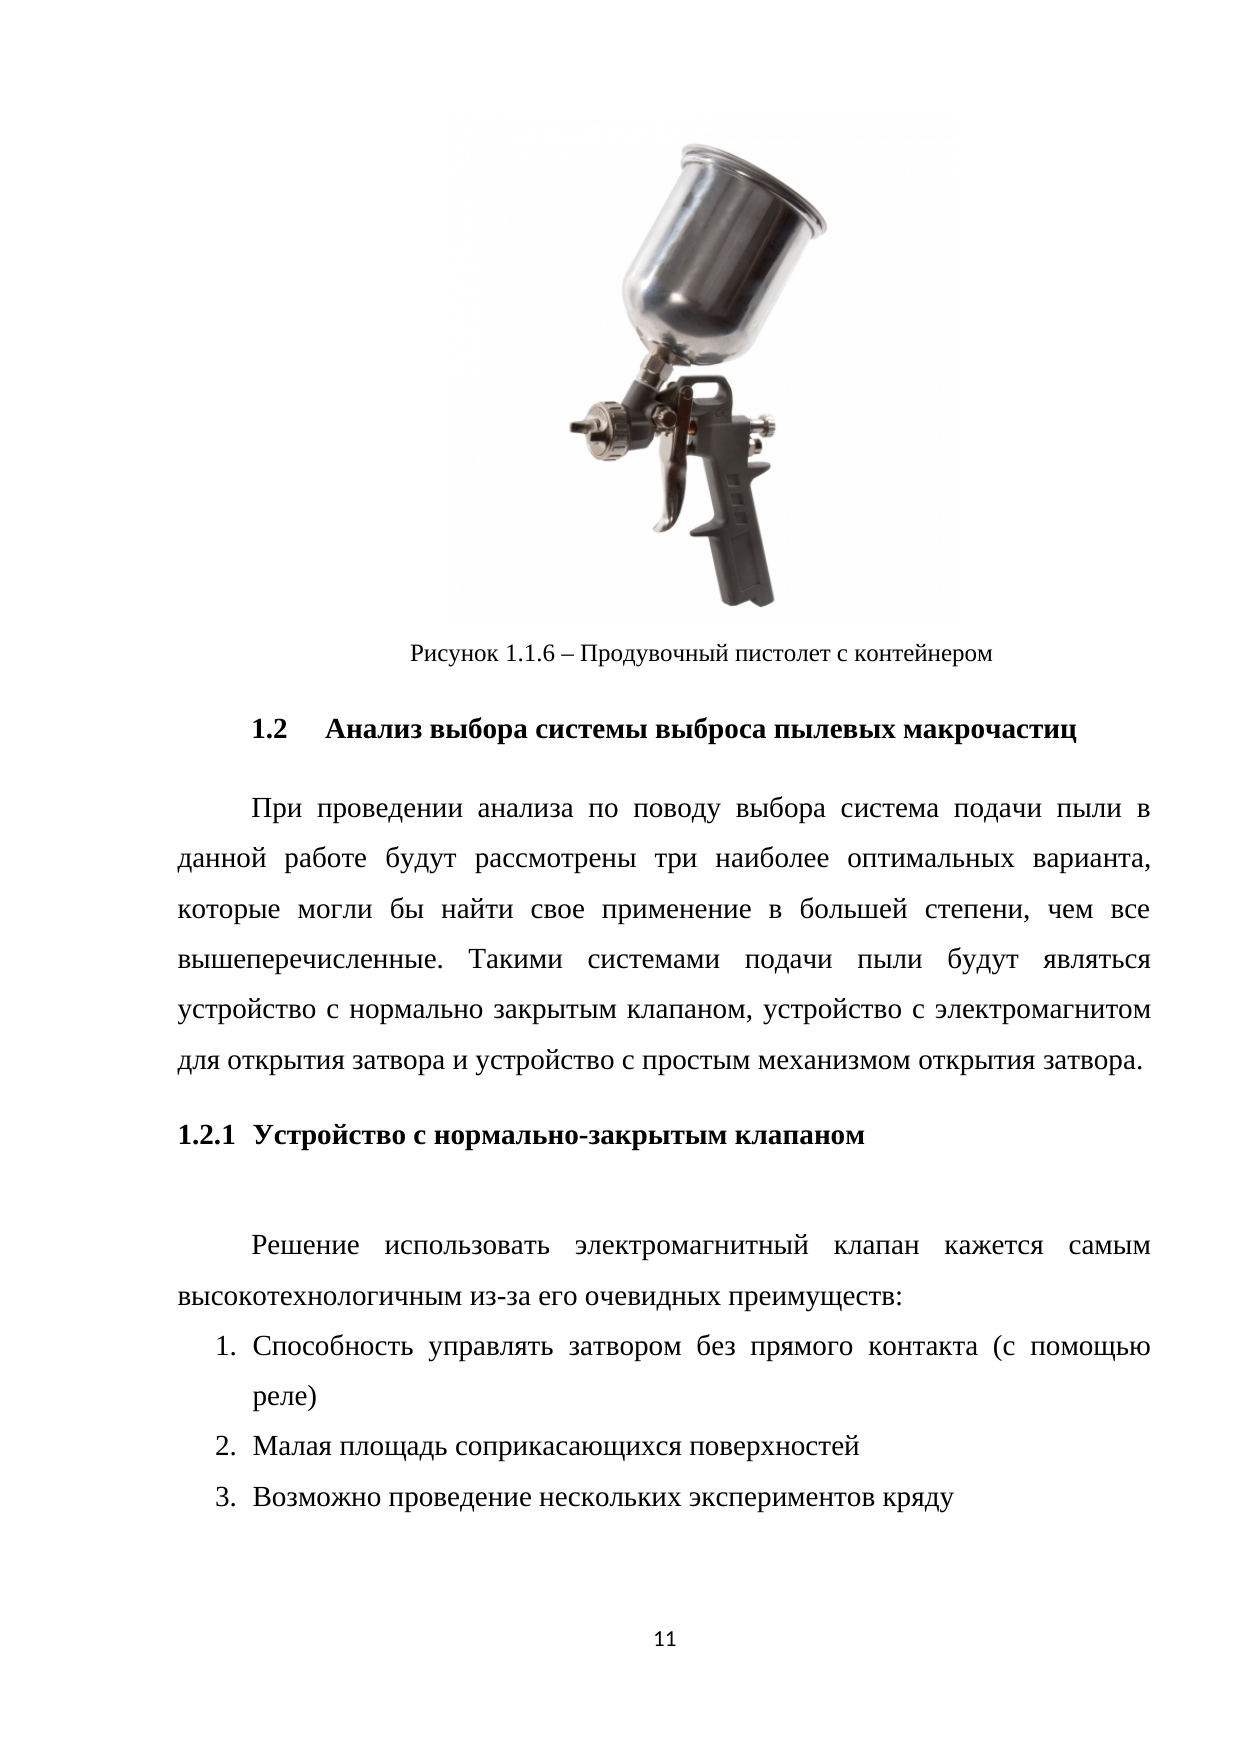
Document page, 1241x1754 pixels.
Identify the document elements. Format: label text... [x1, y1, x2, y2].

list Возможно проведение нескольких экспериментов кряду [215, 1479, 1152, 1512]
picture [448, 118, 955, 625]
text Решение использовать электромагнитный клапан кажется самым высокотехнологичным из-за его очевидных преимуществ: [177, 1227, 1152, 1311]
subtitle Анализ выбора системы выброса пылевых макрочастиц [177, 711, 1152, 744]
subtitle Устройство с нормально-закрытым клапаном [177, 1117, 1152, 1151]
text При проведении анализа по поводу выбора система подачи пыли в данной работе будут рассмотрены три наиболее оптимальных варианта, которые могли бы найти свое применение в большей степени, чем все вышеперечисленные. Такими системами подачи пыли будут являться устройство с нормально закрытым клапаном, устройство с электромагнитом для открытия затвора и устройство с простым механизмом открытия затвора. [177, 790, 1152, 1075]
list Способность управлять затвором без прямого контакта (с помощью реле) [215, 1328, 1152, 1412]
list Малая площадь соприкасающихся поверхностей [215, 1428, 1152, 1462]
text Рисунок 1.1.6 – Продувочный пистолет с контейнером [177, 638, 1152, 667]
